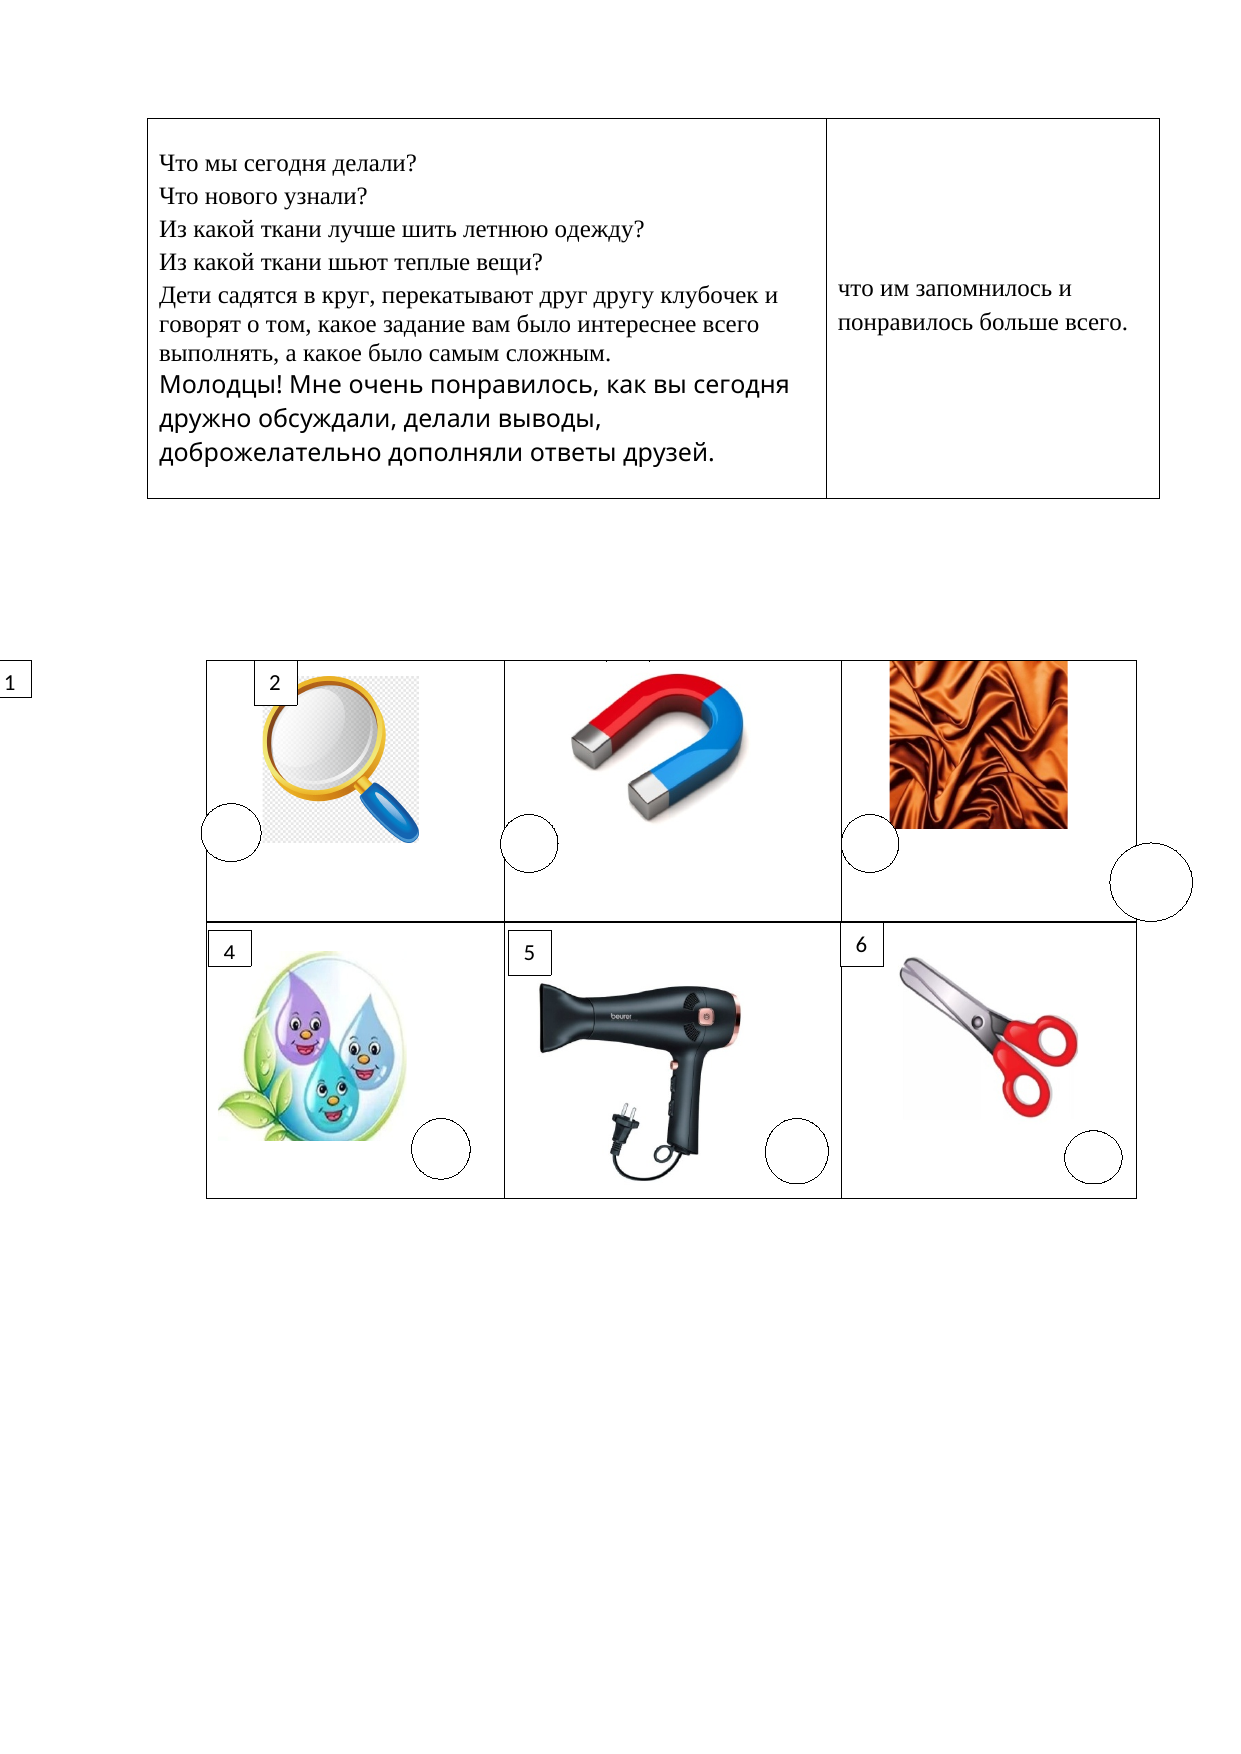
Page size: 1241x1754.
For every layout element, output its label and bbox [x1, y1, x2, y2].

table_cell [842, 923, 1136, 1198]
picture [897, 948, 1079, 1130]
table_header [207, 661, 504, 921]
table_cell [207, 923, 504, 1198]
table_cell [827, 119, 1159, 498]
table_header [842, 661, 1136, 921]
picture [262, 676, 419, 843]
table_cell [148, 119, 826, 498]
picture [563, 662, 752, 829]
picture [536, 980, 745, 1185]
picture [217, 951, 407, 1141]
picture [889, 661, 1068, 828]
table_cell [505, 923, 841, 1198]
table_header [505, 661, 841, 921]
